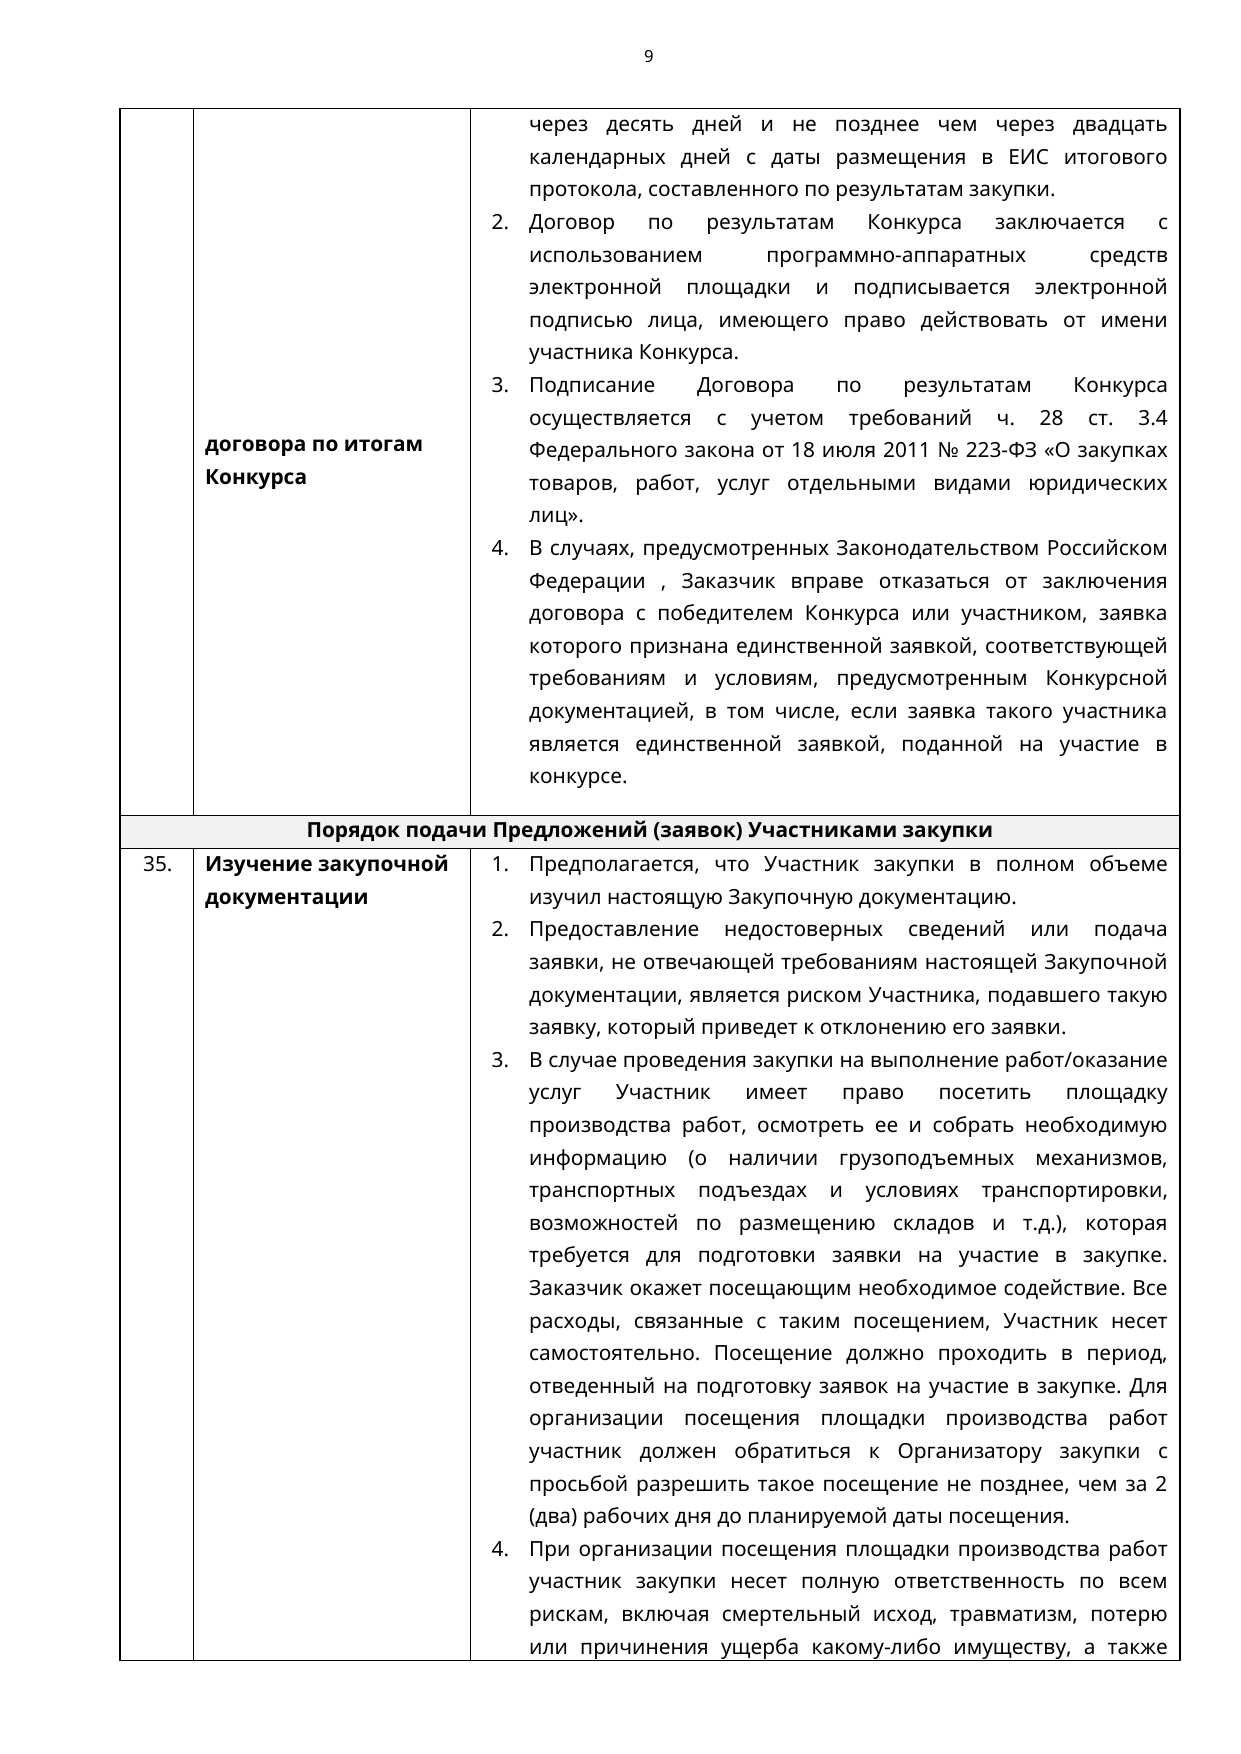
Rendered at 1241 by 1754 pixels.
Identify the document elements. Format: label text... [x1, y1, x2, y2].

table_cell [194, 109, 470, 814]
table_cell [471, 109, 1179, 814]
table_cell [121, 109, 193, 814]
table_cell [194, 849, 470, 1660]
table_cell Порядок подачи Предложений (заявок) Участниками закупки [121, 816, 1179, 848]
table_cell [471, 849, 1179, 1660]
table_cell [121, 849, 193, 1660]
